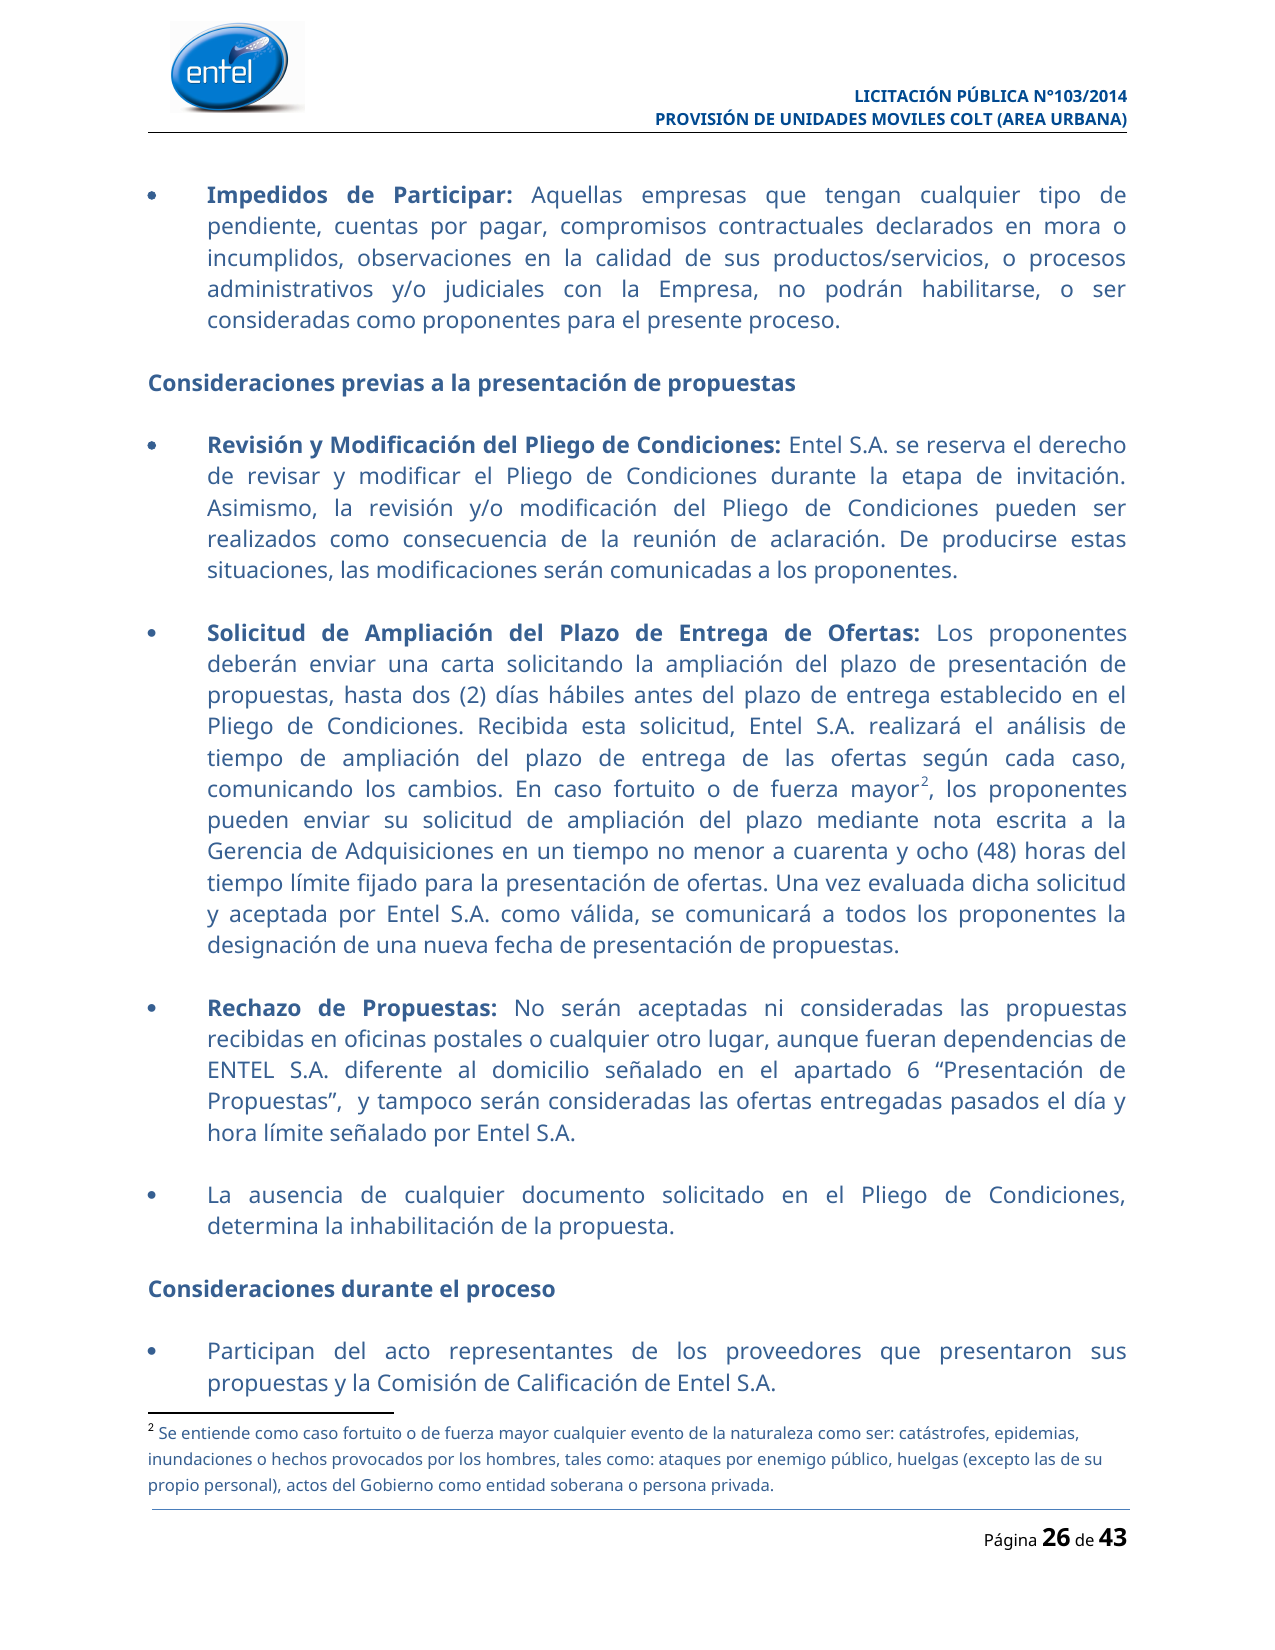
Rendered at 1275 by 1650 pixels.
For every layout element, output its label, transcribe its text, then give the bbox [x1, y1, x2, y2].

picture [170, 21, 305, 113]
list Impedidos de Participar: Aquellas empresas que tengan cualquier tipo de pendiente, cuentas por pagar, compromisos contractuales declarados en mora o incumplidos, observaciones en la calidad de sus productos/servicios, o procesos administrativos y/o judiciales con la Empresa, no podrán habilitarse, o ser consideradas como proponentes para el presente proceso. [148, 179, 1127, 335]
text Consideraciones durante el proceso [148, 1273, 1127, 1304]
list Participan del acto representantes de los proveedores que presentaron sus propuestas y la Comisión de Calificación de Entel S.A. [148, 1335, 1127, 1398]
list La ausencia de cualquier documento solicitado en el Pliego de Condiciones, determina la inhabilitación de la propuesta. [148, 1179, 1127, 1241]
list Solicitud de Ampliación del Plazo de Entrega de Ofertas: Los proponentes deberán enviar una carta solicitando la ampliación del plazo de presentación de propuestas, hasta dos (2) días hábiles antes del plazo de entrega establecido en el Pliego de Condiciones. Recibida esta solicitud, Entel S.A. realizará el análisis de tiempo de ampliación del plazo de entrega de las ofertas según cada caso, comunicando los cambios. En caso fortuito o de fuerza mayor, los proponentes pueden enviar su solicitud de ampliación del plazo mediante nota escrita a la Gerencia de Adquisiciones en un tiempo no menor a cuarenta y ocho (48) horas del tiempo límite fijado para la presentación de ofertas. Una vez evaluada dicha solicitud y aceptada por Entel S.A. como válida, se comunicará a todos los proponentes la designación de una nueva fecha de presentación de propuestas. [148, 616, 1127, 960]
list Rechazo de Propuestas: No serán aceptadas ni consideradas las propuestas recibidas en oficinas postales o cualquier otro lugar, aunque fueran dependencias de ENTEL S.A. diferente al domicilio señalado en el apartado 6 “Presentación de Propuestas”, y tampoco serán consideradas las ofertas entregadas pasados el día y hora límite señalado por Entel S.A. [148, 991, 1127, 1148]
text Consideraciones previas a la presentación de propuestas [148, 366, 1127, 398]
list Revisión y Modificación del Pliego de Condiciones: Entel S.A. se reserva el derecho de revisar y modificar el Pliego de Condiciones durante la etapa de invitación. Asimismo, la revisión y/o modificación del Pliego de Condiciones pueden ser realizados como consecuencia de la reunión de aclaración. De producirse estas situaciones, las modificaciones serán comunicadas a los proponentes. [148, 429, 1127, 585]
